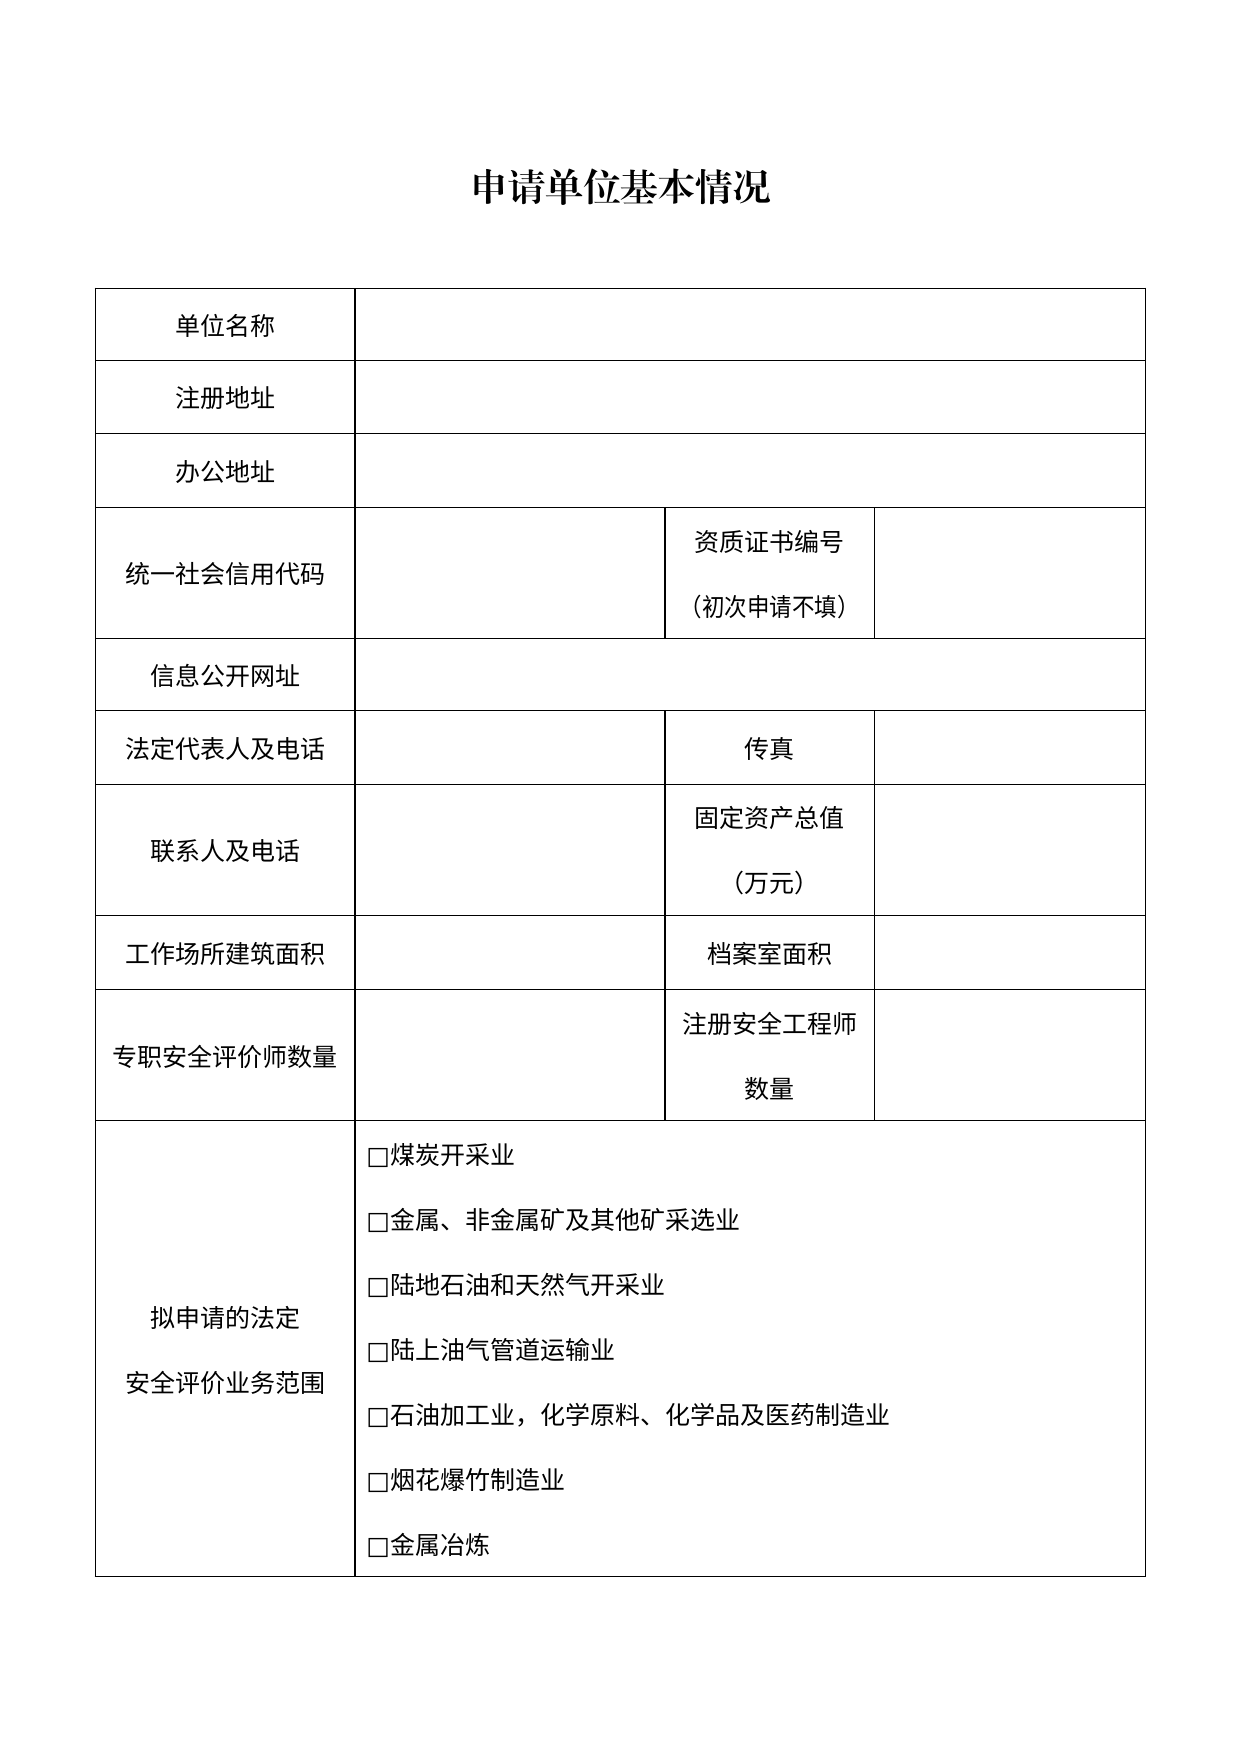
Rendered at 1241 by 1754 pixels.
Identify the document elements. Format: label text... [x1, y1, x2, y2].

table_cell [356, 434, 1145, 507]
table_cell [356, 508, 664, 638]
table_cell 工作场所建筑面积 [96, 916, 354, 989]
table_cell 资质证书编号 （初次申请不填） [666, 508, 874, 638]
table_cell [875, 990, 1145, 1120]
table_cell □煤炭开采业 □金属、非金属矿及其他矿采选业 □陆地石油和天然气开采业 □陆上油气管道运输业 □石油加工业，化学原料、化学品及医药制造业 □烟花爆竹制造业 □金属冶炼 [356, 1121, 1145, 1576]
table_cell 固定资产总值（万元） [666, 785, 874, 914]
table_cell 联系人及电话 [96, 785, 354, 914]
table_header 单位名称 [96, 289, 354, 360]
table_cell 注册地址 [96, 361, 354, 433]
table_cell [356, 785, 664, 914]
table_cell 拟申请的法定 安全评价业务范围 [96, 1121, 354, 1576]
table_cell [356, 711, 664, 783]
table_cell 办公地址 [96, 434, 354, 507]
table_cell 注册安全工程师数量 [666, 990, 874, 1120]
table_cell 信息公开网址 [96, 639, 354, 710]
table_cell [875, 916, 1145, 989]
table_cell 法定代表人及电话 [96, 711, 354, 783]
table_cell [356, 361, 1145, 433]
table_cell [875, 711, 1145, 783]
table_header [356, 289, 1145, 360]
table_cell [356, 990, 664, 1120]
table_cell 专职安全评价师数量 [96, 990, 354, 1120]
table_cell [875, 508, 1145, 638]
table_cell 传真 [666, 711, 874, 783]
table_cell 统一社会信用代码 [96, 508, 354, 638]
table_cell 档案室面积 [666, 916, 874, 989]
table_cell [356, 639, 1145, 710]
table_cell [875, 785, 1145, 914]
table_cell [356, 916, 664, 989]
text 申请单位基本情况 [188, 157, 1053, 222]
